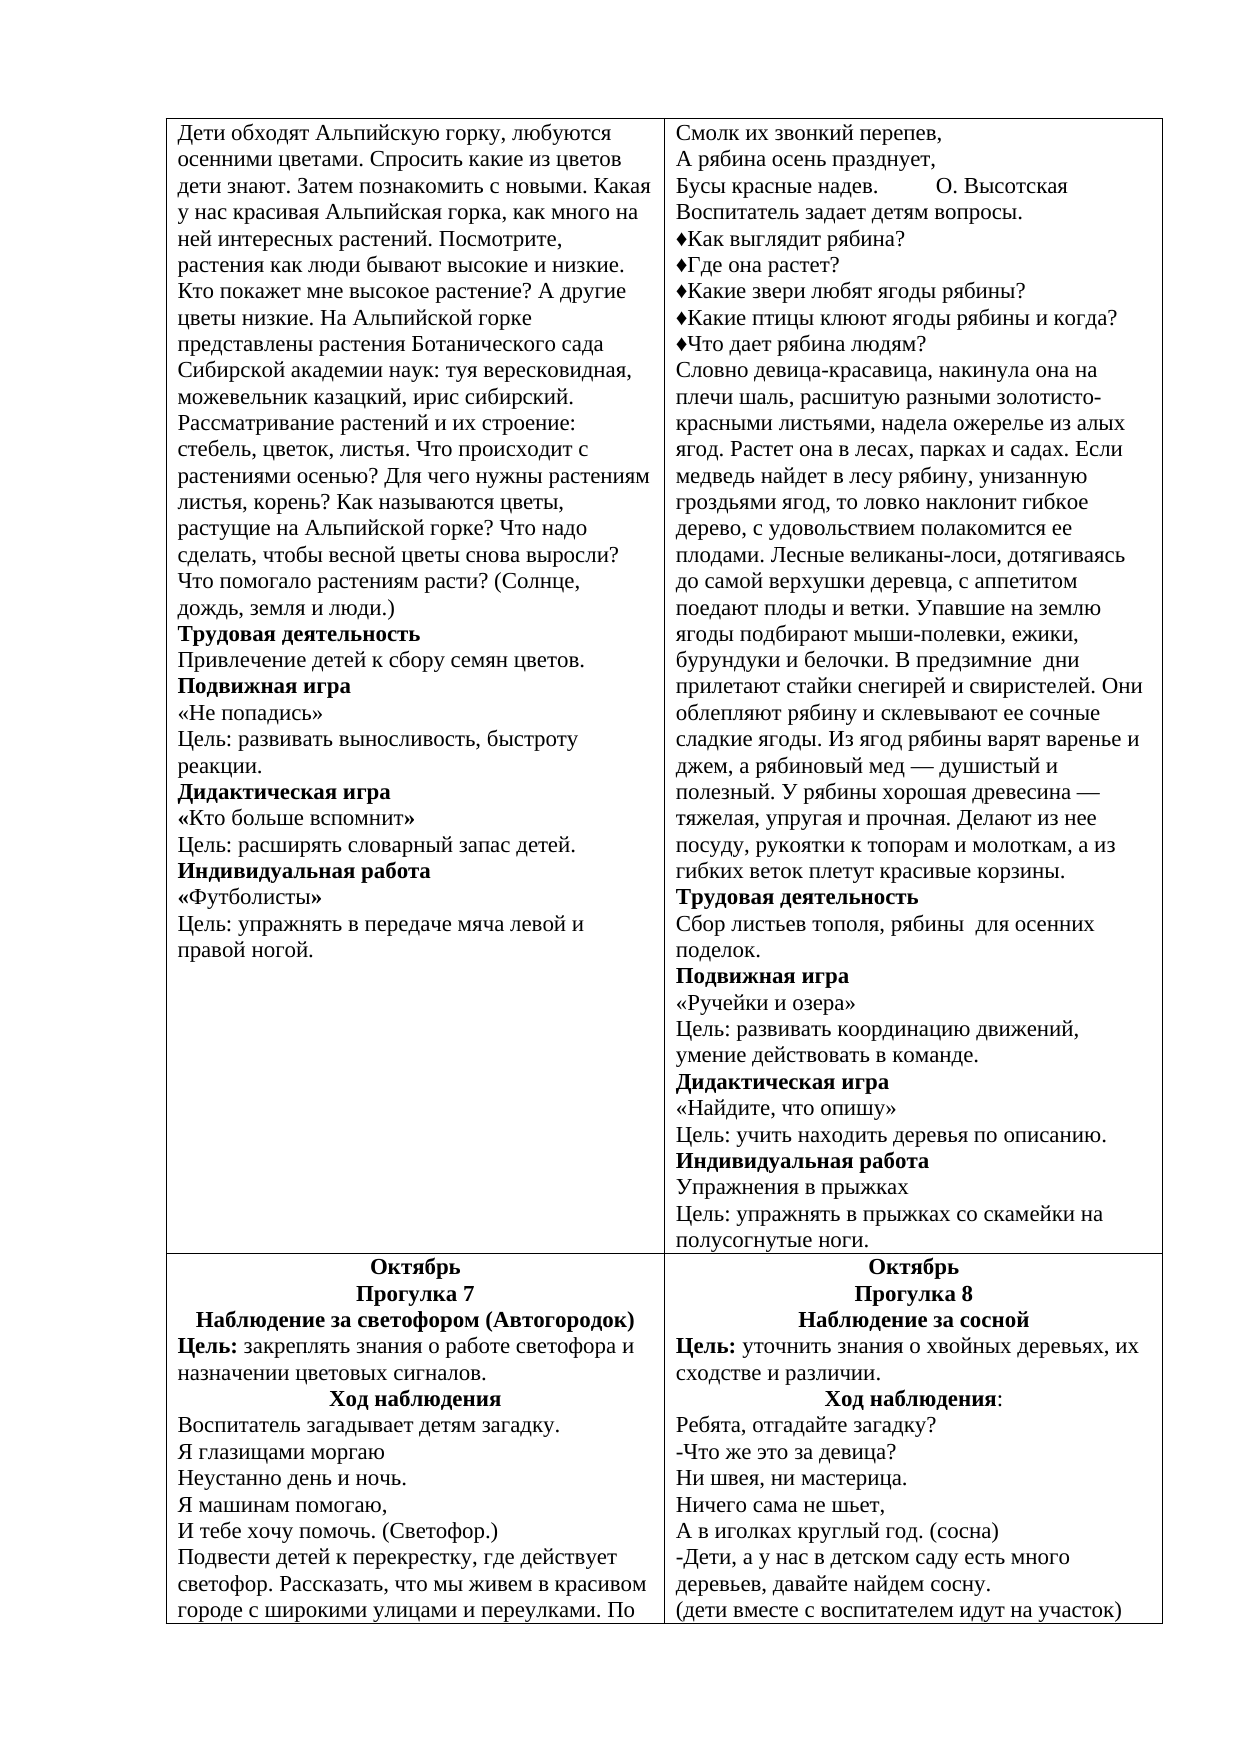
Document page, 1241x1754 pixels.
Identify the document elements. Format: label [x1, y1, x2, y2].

table_cell [167, 1254, 664, 1622]
table_cell [665, 1254, 1162, 1622]
table_cell [167, 119, 664, 1252]
table_cell [665, 119, 1162, 1252]
